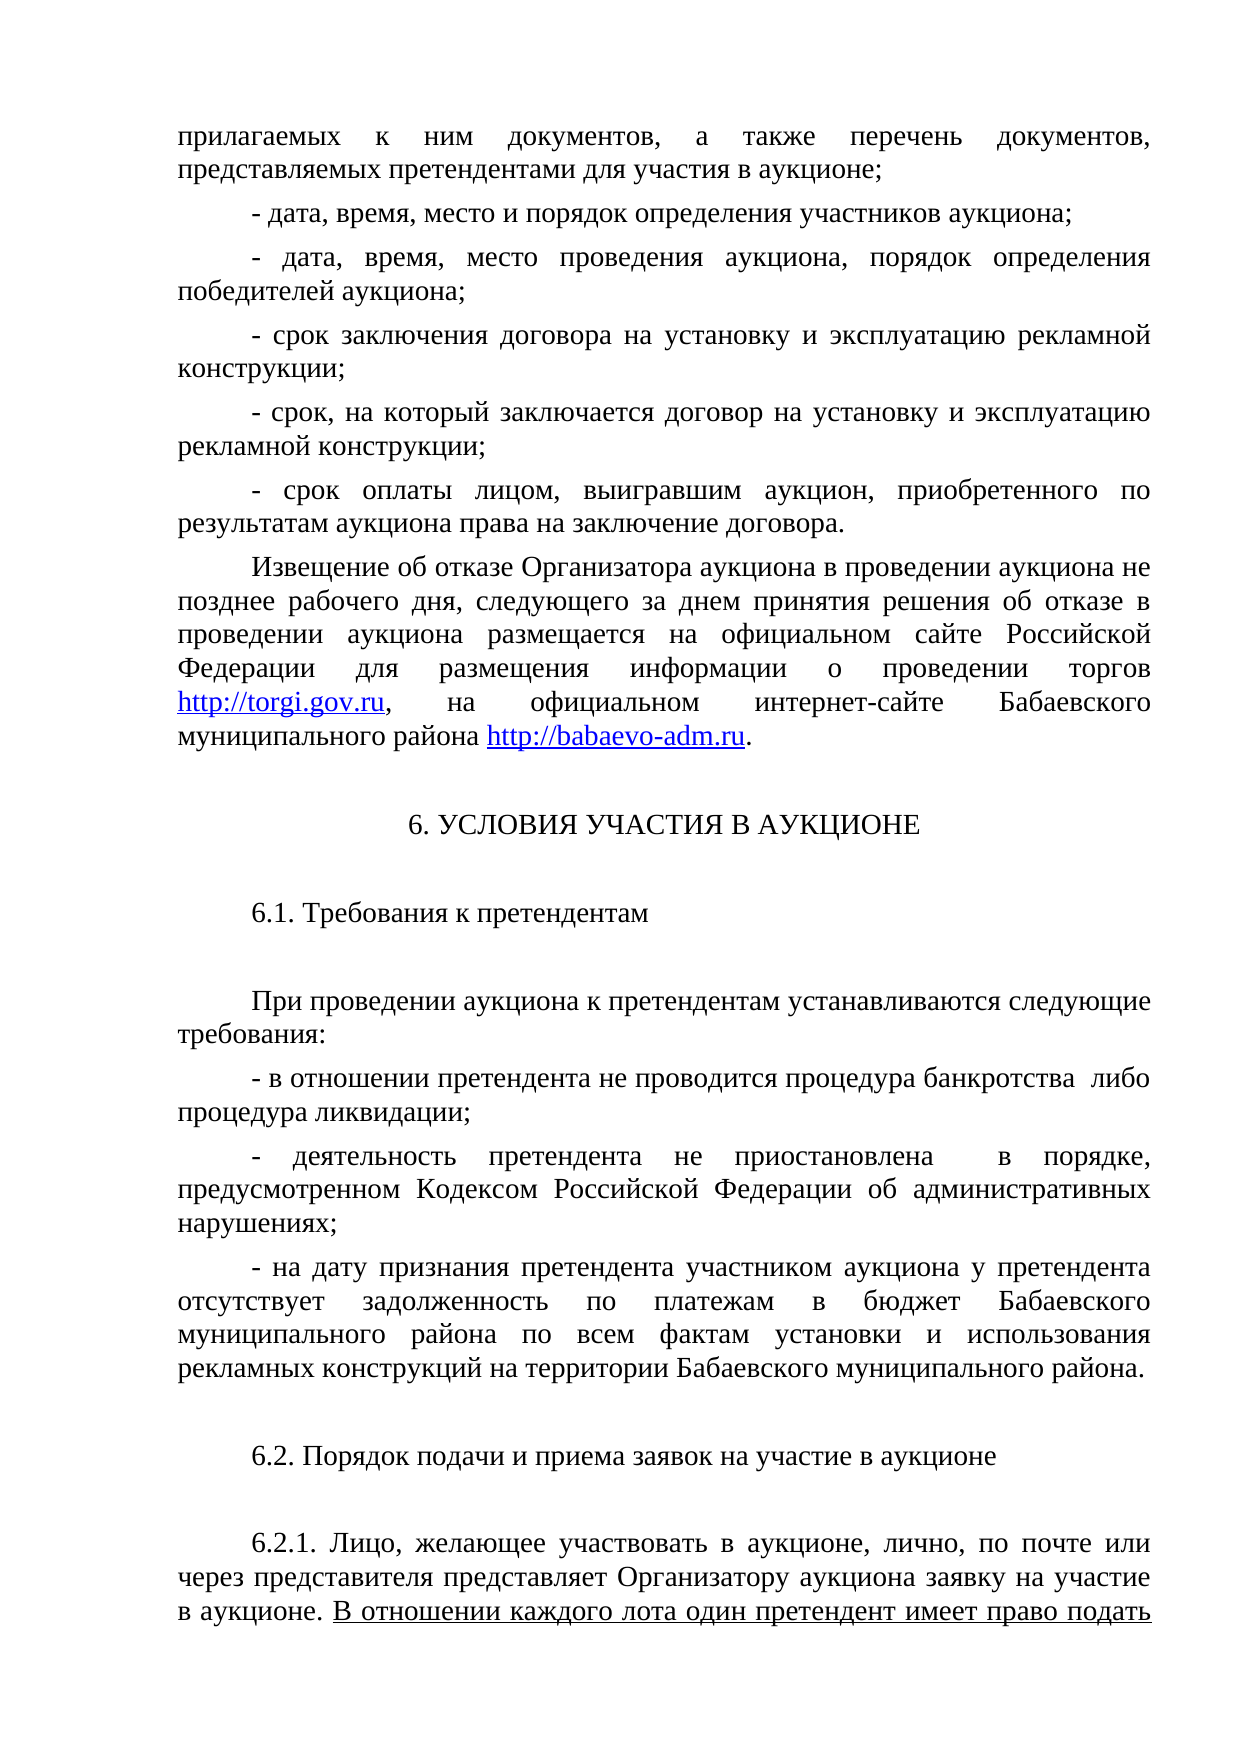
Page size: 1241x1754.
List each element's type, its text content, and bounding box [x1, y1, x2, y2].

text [177, 118, 1152, 185]
text - в отношении претендента не проводится процедура банкротства либо процедура ликвидации; [177, 1061, 1152, 1128]
text - дата, время, место проведения аукциона, порядок определения победителей аукциона; [177, 239, 1152, 307]
text Извещение об отказе Организатора аукциона в проведении аукциона не позднее рабочего дня, следующего за днем принятия решения об отказе в проведении аукциона размещается на официальном сайте Российской Федерации для размещения информации о проведении торгов httpHYPERLINK "http://torgi.gov.ru/"://HYPERLINK "http://torgi.gov.ru/"torgiHYPERLINK "http://torgi.gov.ru/".HYPERLINK "http://torgi.gov.ru/"govHYPERLINK "http://torgi.gov.ru/".HYPERLINK "http://torgi.gov.ru/"ru, на официальном интернет-сайте Бабаевского муниципального района http://babaevo-adm.ru. [177, 549, 1152, 753]
text 6. УСЛОВИЯ УЧАСТИЯ В АУКЦИОНЕ [177, 807, 1152, 841]
text - срок оплаты лицом, выигравшим аукцион, приобретенного по результатам аукциона права на заключение договора. [177, 472, 1152, 539]
text 6.1. Требования к претендентам [177, 895, 1152, 929]
text При проведении аукциона к претендентам устанавливаются следующие требования: [177, 983, 1152, 1050]
text - дата, время, место и порядок определения участников аукциона; [177, 196, 1152, 229]
text 6.2. Порядок подачи и приема заявок на участие в аукционе [177, 1438, 1152, 1471]
text - деятельность претендента не приостановлена в порядке, предусмотренном Кодексом Российской Федерации об административных нарушениях; [177, 1138, 1152, 1239]
text - срок, на который заключается договор на установку и эксплуатацию рекламной конструкции; [177, 394, 1152, 462]
text - на дату признания претендента участником аукциона у претендента отсутствует задолженность по платежам в бюджет Бабаевского муниципального района по всем фактам установки и использования рекламных конструкций на территории Бабаевского муниципального района. [177, 1249, 1152, 1383]
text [177, 1526, 1152, 1626]
text - срок заключения договора на установку и эксплуатацию рекламной конструкции; [177, 317, 1152, 384]
